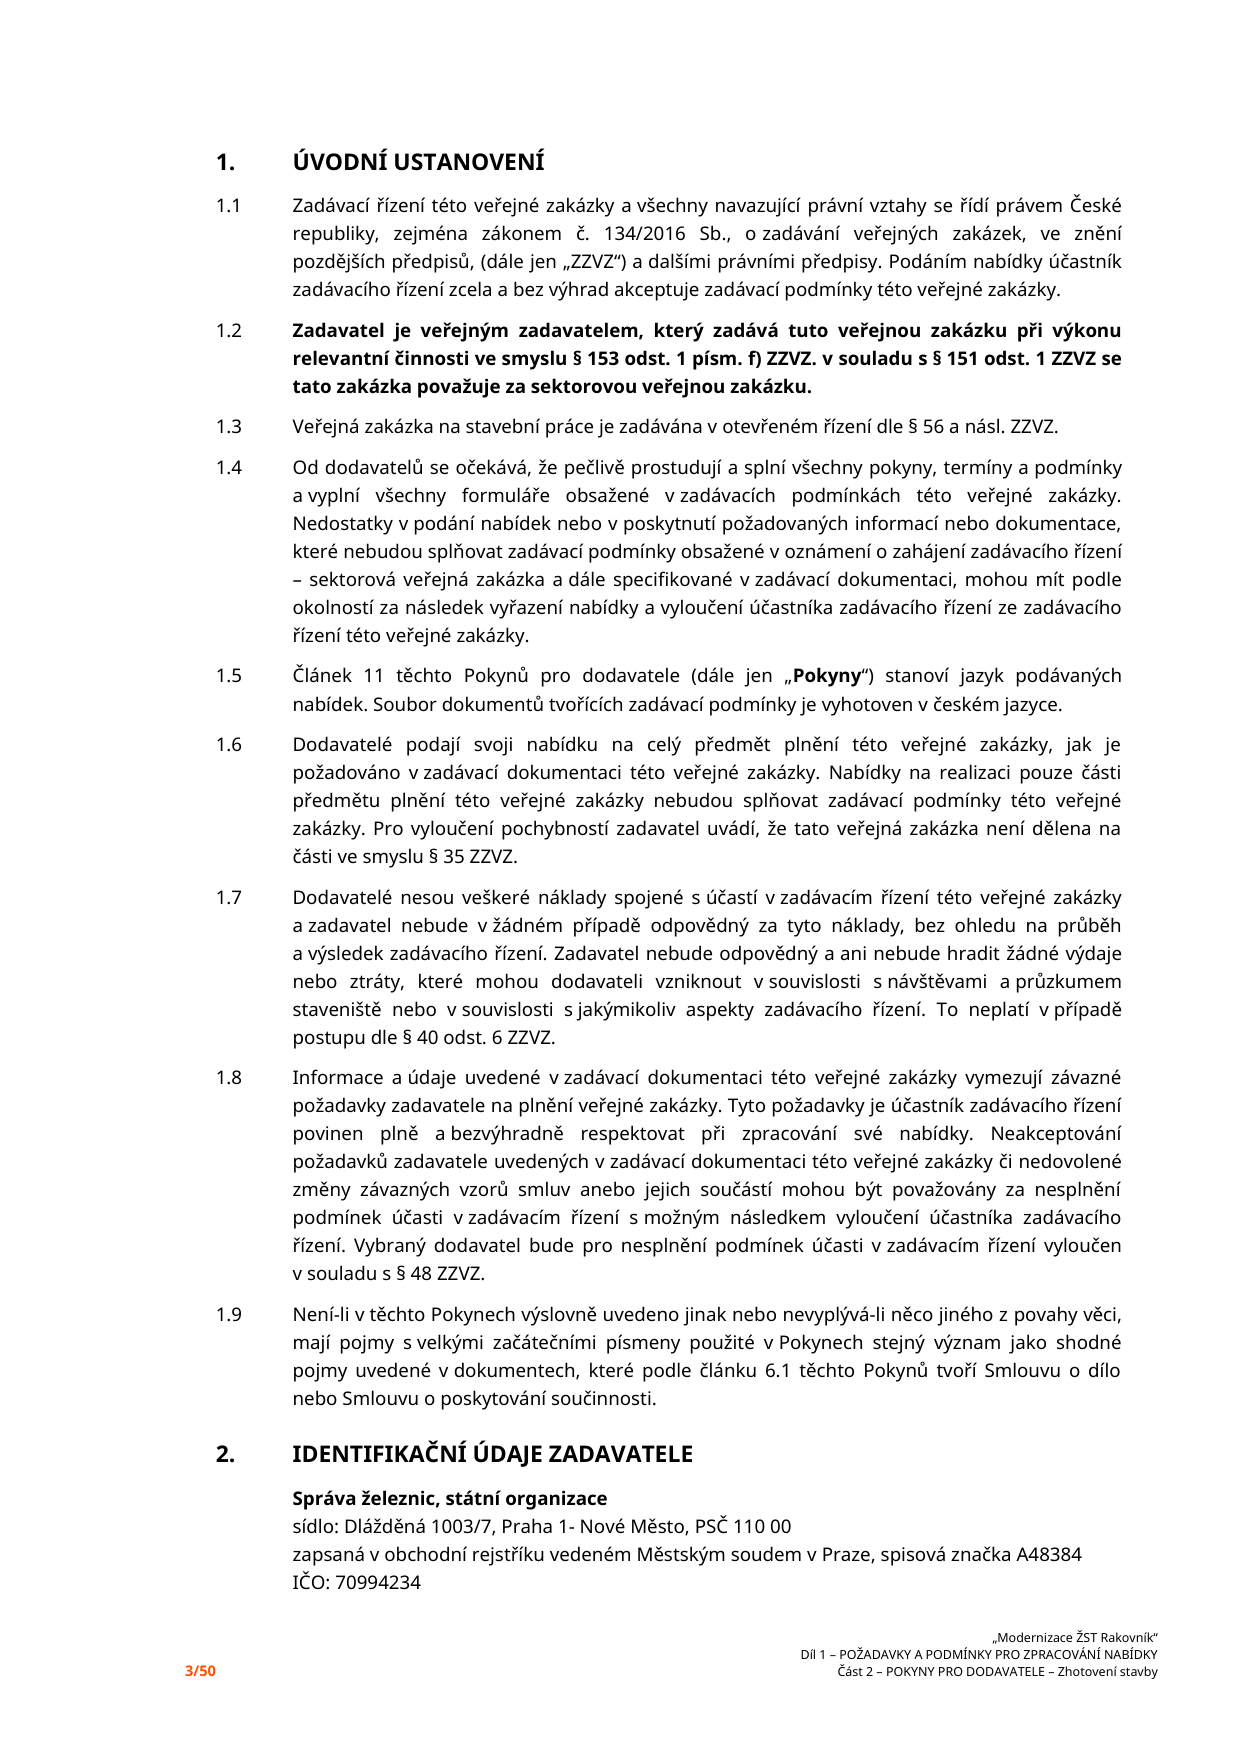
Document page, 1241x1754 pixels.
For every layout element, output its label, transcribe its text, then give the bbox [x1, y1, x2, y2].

text Článek 11 těchto Pokynů pro dodavatele (dále jen „Pokyny“) stanoví jazyk podávaných nabídek. Soubor dokumentů tvořících zadávací podmínky je vyhotoven v českém jazyce. [216, 663, 1122, 716]
text ÚVODNÍ USTANOVENÍ [216, 146, 1122, 177]
text sídlo: Dlážděná 1003/7, Praha 1- Nové Město, PSČ 110 00 [292, 1513, 1122, 1539]
text Dodavatelé nesou veškeré náklady spojené s účastí v zadávacím řízení této veřejné zakázky a zadavatel nebude v žádném případě odpovědný za tyto náklady, bez ohledu na průběh a výsledek zadávacího řízení. Zadavatel nebude odpovědný a ani nebude hradit žádné výdaje nebo ztráty, které mohou dodavateli vzniknout v souvislosti s návštěvami a průzkumem staveniště nebo v souvislosti s jakýmikoliv aspekty zadávacího řízení. To neplatí v případě postupu dle § 40 odst. 6 ZZVZ. [216, 884, 1122, 1049]
text Není-li v těchto Pokynech výslovně uvedeno jinak nebo nevyplývá-li něco jiného z povahy věci, mají pojmy s velkými začátečními písmeny použité v Pokynech stejný význam jako shodné pojmy uvedené v dokumentech, které podle článku 6.1 těchto Pokynů tvoří Smlouvu o dílo nebo Smlouvu o poskytování součinnosti. [216, 1301, 1122, 1411]
text Veřejná zakázka na stavební práce je zadávána v otevřeném řízení dle § 56 a násl. ZZVZ. [216, 414, 1122, 439]
text Správa železnic, státní organizace [292, 1485, 1122, 1511]
text IČO: 70994234 [292, 1569, 1122, 1595]
text IDENTIFIKAČNÍ ÚDAJE ZADAVATELE [216, 1438, 1122, 1469]
text zapsaná v obchodní rejstříku vedeném Městským soudem v Praze, spisová značka A48384 [292, 1541, 1122, 1567]
text Zadavatel je veřejným zadavatelem, který zadává tuto veřejnou zakázku při výkonu relevantní činnosti ve smyslu § 153 odst. 1 písm. f) ZZVZ. v souladu s § 151 odst. 1 ZZVZ se tato zakázka považuje za sektorovou veřejnou zakázku. [216, 317, 1122, 399]
text Informace a údaje uvedené v zadávací dokumentaci této veřejné zakázky vymezují závazné požadavky zadavatele na plnění veřejné zakázky. Tyto požadavky je účastník zadávacího řízení povinen plně a bezvýhradně respektovat při zpracování své nabídky. Neakceptování požadavků zadavatele uvedených v zadávací dokumentaci této veřejné zakázky či nedovolené změny závazných vzorů smluv anebo jejich součástí mohou být považovány za nesplnění podmínek účasti v zadávacím řízení s možným následkem vyloučení účastníka zadávacího řízení. Vybraný dodavatel bude pro nesplnění podmínek účasti v zadávacím řízení vyloučen v souladu s § 48 ZZVZ. [216, 1064, 1122, 1286]
text Zadávací řízení této veřejné zakázky a všechny navazující právní vztahy se řídí právem České republiky, zejména zákonem č. 134/2016 Sb., o zadávání veřejných zakázek, ve znění pozdějších předpisů, (dále jen „ZZVZ“) a dalšími právními předpisy. Podáním nabídky účastník zadávacího řízení zcela a bez výhrad akceptuje zadávací podmínky této veřejné zakázky. [216, 192, 1122, 302]
text Dodavatelé podají svoji nabídku na celý předmět plnění této veřejné zakázky, jak je požadováno v zadávací dokumentaci této veřejné zakázky. Nabídky na realizaci pouze části předmětu plnění této veřejné zakázky nebudou splňovat zadávací podmínky této veřejné zakázky. Pro vyloučení pochybností zadavatel uvádí, že tato veřejná zakázka není dělena na části ve smyslu § 35 ZZVZ. [216, 731, 1122, 869]
text Od dodavatelů se očekává, že pečlivě prostudují a splní všechny pokyny, termíny a podmínky a vyplní všechny formuláře obsažené v zadávacích podmínkách této veřejné zakázky. Nedostatky v podání nabídek nebo v poskytnutí požadovaných informací nebo dokumentace, které nebudou splňovat zadávací podmínky obsažené v oznámení o zahájení zadávacího řízení – sektorová veřejná zakázka a dále specifikované v zadávací dokumentaci, mohou mít podle okolností za následek vyřazení nabídky a vyloučení účastníka zadávacího řízení ze zadávacího řízení této veřejné zakázky. [216, 454, 1122, 648]
